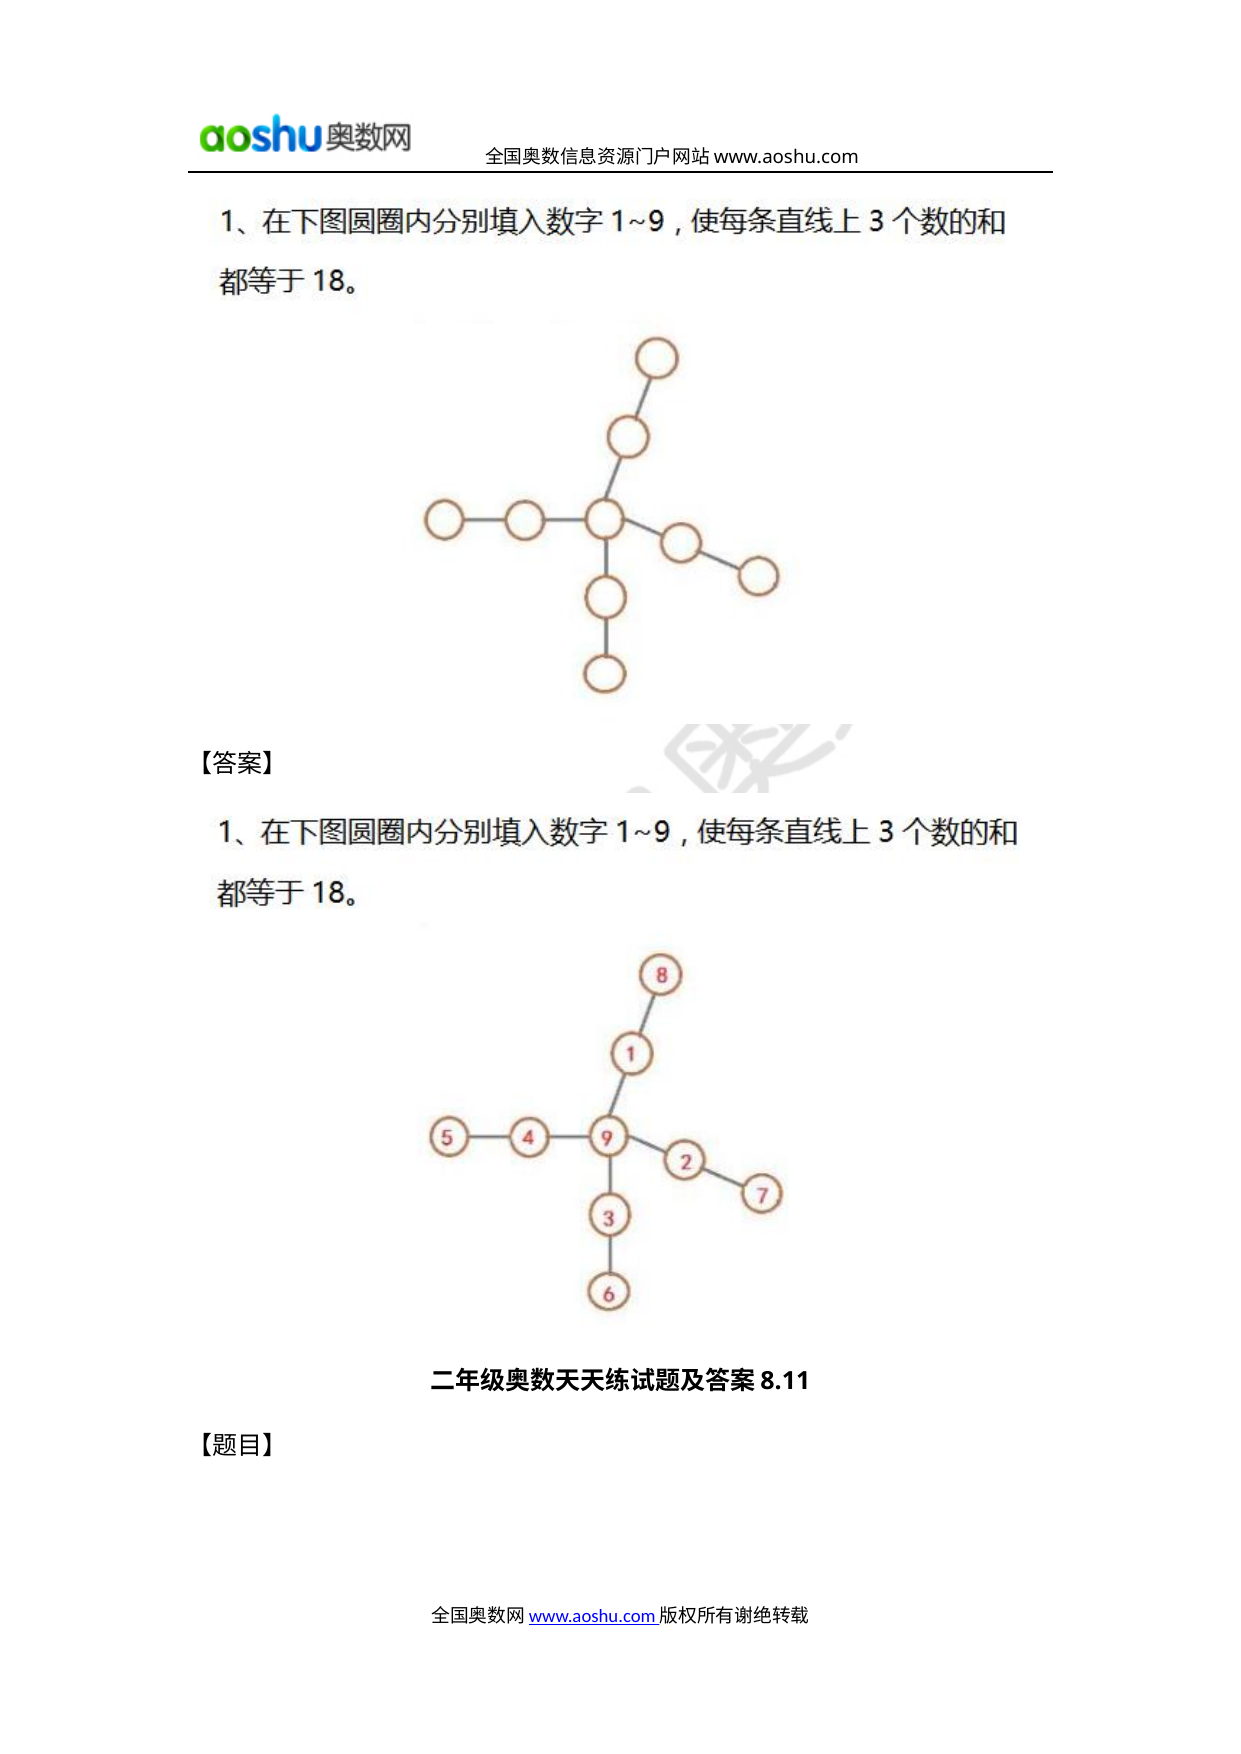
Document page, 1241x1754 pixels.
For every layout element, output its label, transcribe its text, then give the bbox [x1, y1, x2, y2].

text 【题目】 [187, 1411, 1053, 1476]
picture [187, 176, 1053, 729]
picture [187, 793, 1053, 1340]
picture [187, 88, 485, 164]
text 【答案】 [187, 729, 1053, 793]
text 二年级奥数天天练试题及答案8.11 [187, 1346, 1053, 1411]
